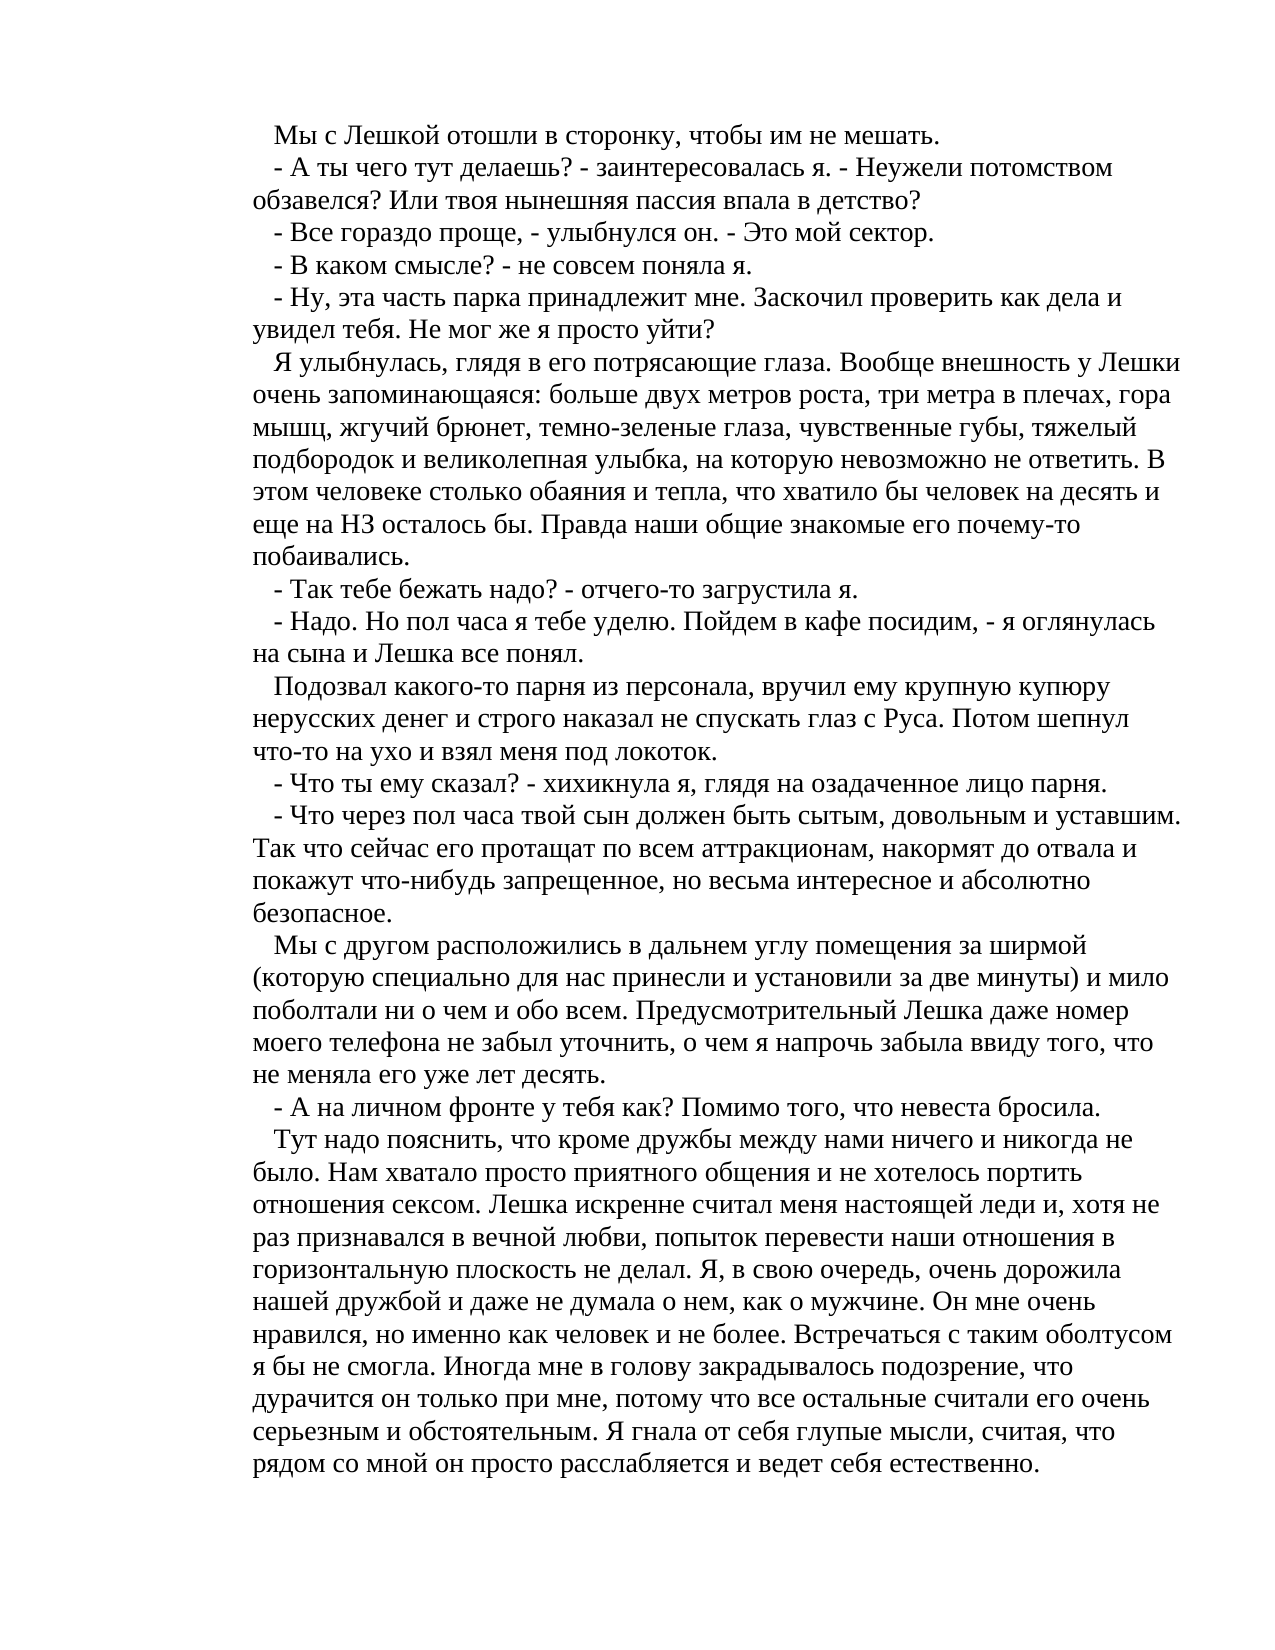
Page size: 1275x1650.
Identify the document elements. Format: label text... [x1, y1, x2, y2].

text - В каком смысле? - не совсем поняла я. [252, 248, 1186, 280]
text Подозвал какого-то парня из персонала, вручил ему крупную купюру нерусских денег и строго наказал не спускать глаз с Руса. Потом шепнул что-то на ухо и взял меня под локоток. [252, 669, 1186, 766]
text - Что ты ему сказал? - хихикнула я, глядя на озадаченное лицо парня. [252, 766, 1186, 798]
text Тут надо пояснить, что кроме дружбы между нами ничего и никогда не было. Нам хватало просто приятного общения и не хотелось портить отношения сексом. Лешка искренне считал меня настоящей леди и, хотя не раз признавался в вечной любви, попыток перевести наши отношения в горизонтальную плоскость не делал. Я, в свою очередь, очень дорожила нашей дружбой и даже не думала о нем, как о мужчине. Он мне очень нравился, но именно как человек и не более. Встречаться с таким оболтусом я бы не смогла. Иногда мне в голову закрадывалось подозрение, что дурачится он только при мне, потому что все остальные считали его очень серьезным и обстоятельным. Я гнала от себя глупые мысли, считая, что рядом со мной он просто расслабляется и ведет себя естественно. [252, 1122, 1186, 1479]
text Мы с другом расположились в дальнем углу помещения за ширмой (которую специально для нас принесли и установили за две минуты) и мило поболтали ни о чем и обо всем. Предусмотрительный Лешка даже номер моего телефона не забыл уточнить, о чем я напрочь забыла ввиду того, что не меняла его уже лет десять. [252, 928, 1186, 1090]
text - А на личном фронте у тебя как? Помимо того, что невеста бросила. [252, 1090, 1186, 1122]
text - Ну, эта часть парка принадлежит мне. Заскочил проверить как дела и увидел тебя. Не мог же я просто уйти? [252, 280, 1186, 345]
text - Надо. Но пол часа я тебе уделю. Пойдем в кафе посидим, - я оглянулась на сына и Лешка все понял. [252, 604, 1186, 669]
text Мы с Лешкой отошли в сторонку, чтобы им не мешать. [252, 118, 1186, 151]
text - Все гораздо проще, - улыбнулся он. - Это мой сектор. [252, 215, 1186, 248]
text Я улыбнулась, глядя в его потрясающие глаза. Вообще внешность у Лешки очень запоминающаяся: больше двух метров роста, три метра в плечах, гора мышц, жгучий брюнет, темно-зеленые глаза, чувственные губы, тяжелый подбородок и великолепная улыбка, на которую невозможно не ответить. В этом человеке столько обаяния и тепла, что хватило бы человек на десять и еще на НЗ осталось бы. Правда наши общие знакомые его почему-то побаивались. [252, 345, 1186, 572]
text - Так тебе бежать надо? - отчего-то загрустила я. [252, 572, 1186, 604]
text - Что через пол часа твой сын должен быть сытым, довольным и уставшим. Так что сейчас его протащат по всем аттракционам, накормят до отвала и покажут что-нибудь запрещенное, но весьма интересное и абсолютно безопасное. [252, 798, 1186, 928]
text - А ты чего тут делаешь? - заинтересовалась я. - Неужели потомством обзавелся? Или твоя нынешняя пассия впала в детство? [252, 151, 1186, 215]
